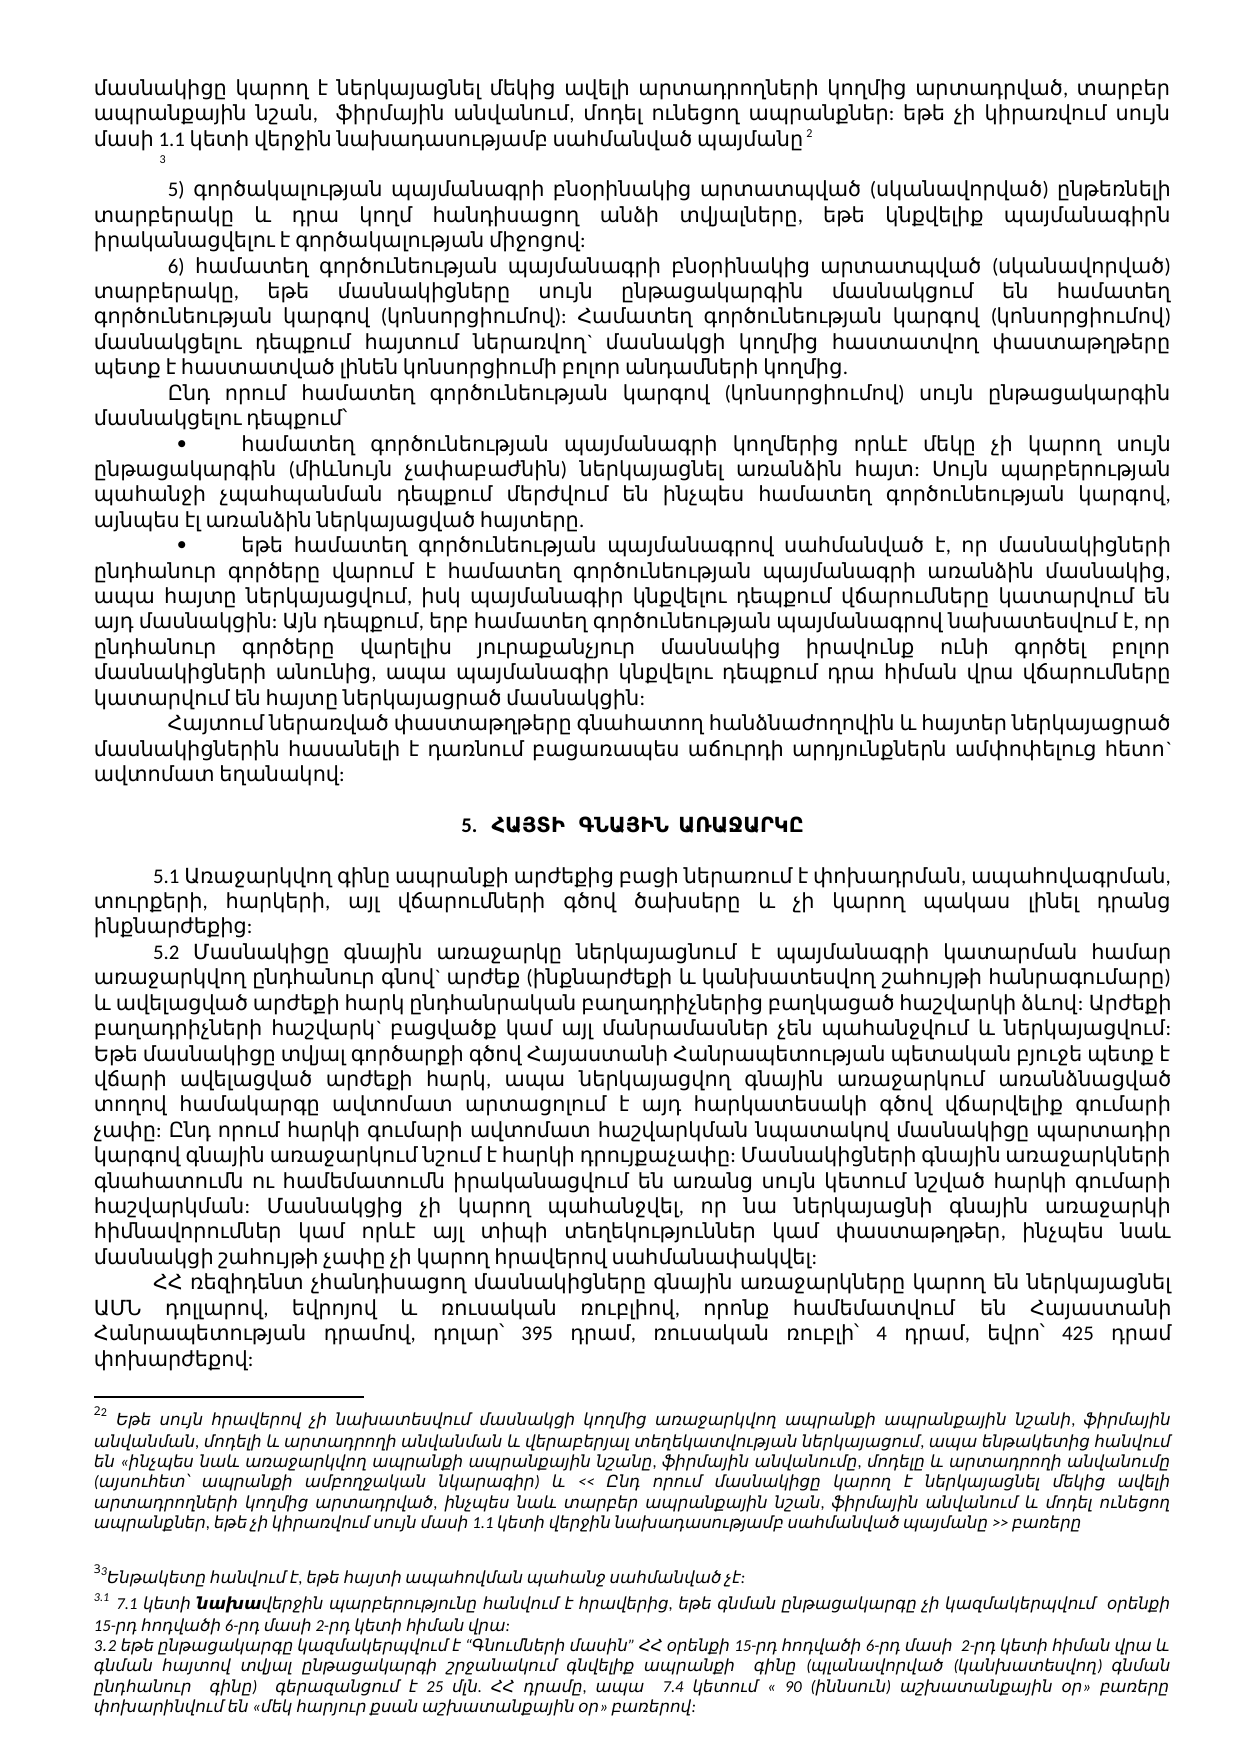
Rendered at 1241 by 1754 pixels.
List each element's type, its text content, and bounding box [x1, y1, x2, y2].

text 5. ՀԱՅՏԻ ԳՆԱՅԻՆ ԱՌԱՋԱՐԿԸ [94, 812, 1171, 837]
text 5) գործակալության պայմանագրի բնօրինակից արտատպված (սկանավորված) ընթեռնելի տարբերակը և դրա կողմ հանդիսացող անձի տվյալները, եթե կնքվելիք պայմանագիրն իրականացվելու է գործակալության միջոցով: [94, 177, 1171, 253]
list եթե համատեղ գործունեության պայմանագրով սահմանված է, որ մասնակիցների ընդհանուր գործերը վարում է համատեղ գործունեության պայմանագրի առանձին մասնակից, ապա հայտը ներկայացվում, իսկ պայմանագիր կնքվելու դեպքում վճարումները կատարվում են այդ մասնակցին: Այն դեպքում, երբ համատեղ գործունեության պայմանագրով նախատեսվում է, որ ընդհանուր գործերը վարելիս յուրաքանչյուր մասնակից իրավունք ունի գործել բոլոր մասնակիցների անունից, ապա պայմանագիր կնքվելու դեպքում դրա հիման վրա վճարումները կատարվում են հայտը ներկայացրած մասնակցին: [94, 532, 1171, 710]
text 6) համատեղ գործունեության պայմանագրի բնօրինակից արտատպված (սկանավորված) տարբերակը, եթե մասնակիցները սույն ընթացակարգին մասնակցում են համատեղ գործունեության կարգով (կոնսորցիումով): Համատեղ գործունեության կարգով (կոնսորցիումով) մասնակցելու դեպքում հայտում ներառվող` մասնակցի կողմից հաստատվող փաստաթղթերը պետք է հաստատված լինեն կոնսորցիումի բոլոր անդամների կողմից. [94, 253, 1171, 380]
text 5.1 Առաջարկվող գինը ապրանքի արժեքից բացի ներառում է փոխադրման, ապահովագրման, տուրքերի, հարկերի, այլ վճարումների գծով ծախսերը և չի կարող պակաս լինել դրանց ինքնարժեքից: [94, 863, 1171, 939]
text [94, 75, 1171, 151]
text Ընդ որում համատեղ գործունեության կարգով (կոնսորցիումով) սույն ընթացակարգին մասնակցելու դեպքում՝ [94, 380, 1171, 431]
text 3 [94, 151, 1171, 177]
text 5.2 Մասնակիցը գնային առաջարկը ներկայացնում է պայմանագրի կատարման համար առաջարկվող ընդհանուր գնով` արժեք (ինքնարժեքի և կանխատեսվող շահույթի հանրագումարը) և ավելացված արժեքի հարկ ընդհանրական բաղադրիչներից բաղկացած հաշվարկի ձևով: Արժեքի բաղադրիչների հաշվարկ` բացվածք կամ այլ մանրամասներ չեն պահանջվում և ներկայացվում: Եթե մասնակիցը տվյալ գործարքի գծով Հայաստանի Հանրապետության պետական բյուջե պետք է վճարի ավելացված արժեքի հարկ, ապա ներկայացվող գնային առաջարկում առանձնացված տողով համակարգը ավտոմատ արտացոլում է այդ հարկատեսակի գծով վճարվելիք գումարի չափը: Ընդ որում հարկի գումարի ավտոմատ հաշվարկման նպատակով մասնակիցը պարտադիր կարգով գնային առաջարկում նշում է հարկի դրույքաչափը: Մասնակիցների գնային առաջարկների գնահատումն ու համեմատումն իրականացվում են առանց սույն կետում նշված հարկի գումարի հաշվարկման: Մասնակցից չի կարող պահանջվել, որ նա ներկայացնի գնային առաջարկի հիմնավորումներ կամ որևէ այլ տիպի տեղեկություններ կամ փաստաթղթեր, ինչպես նաև մասնակցի շահույթի չափը չի կարող հրավերով սահմանափակվել: [94, 939, 1171, 1269]
text Հայտում ներառված փաստաթղթերը գնահատող հանձնաժողովին և հայտեր ներկայացրած մասնակիցներին հասանելի է դառնում բացառապես աճուրդի արդյունքներն ամփոփելուց հետո` ավտոմատ եղանակով: [94, 710, 1171, 787]
text ՀՀ ռեզիդենտ չհանդիսացող մասնակիցները գնային առաջարկները կարող են ներկայացնել ԱՄՆ դոլլարով, եվրոյով և ռուսական ռուբլիով, որոնք համեմատվում են Հայաստանի Հանրապետության դրամով, դոլար՝ 395 դրամ, ռուսական ռուբլի՝ 4 դրամ, եվրո՝ 425 դրամ փոխարժեքով: [94, 1269, 1171, 1371]
list համատեղ գործունեության պայմանագրի կողմերից որևէ մեկը չի կարող սույն ընթացակարգին (միևնույն չափաբաժնին) ներկայացնել առանձին հայտ: Սույն պարբերության պահանջի չպահպանման դեպքում մերժվում են ինչպես համատեղ գործունեության կարգով, այնպես էլ առանձին ներկայացված հայտերը. [94, 431, 1171, 532]
